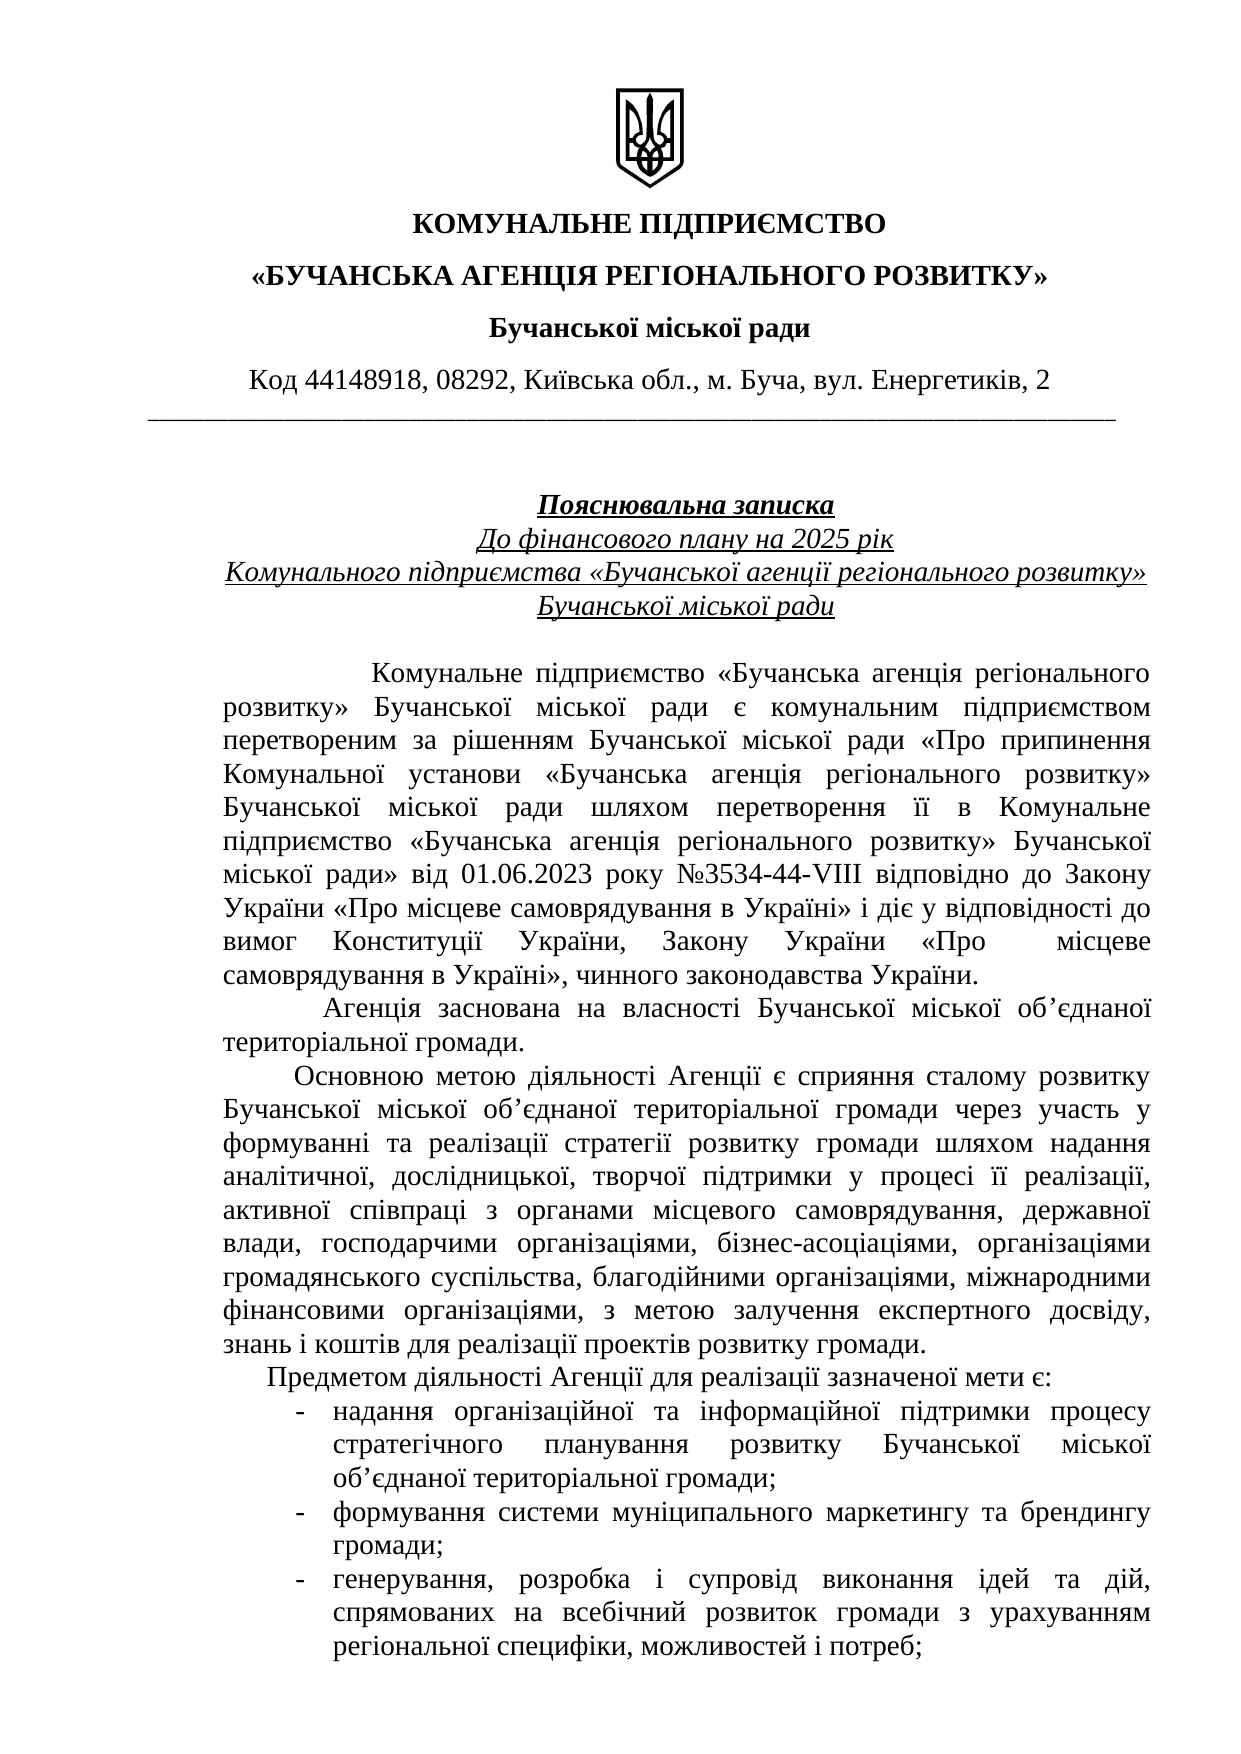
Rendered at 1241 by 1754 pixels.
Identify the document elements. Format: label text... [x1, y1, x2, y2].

text Код 44148918, 08292, Київська обл., м. Буча, вул. Енергетиків, 2 [148, 362, 1152, 396]
text До фінансового плану на 2025 рік [223, 521, 1152, 554]
text _____________________________________________________________________________________ [148, 396, 1152, 424]
list генерування, розробка і супровід виконання ідей та дій, спрямованих на всебічний розвиток громади з урахуванням регіональної специфіки, можливостей і потреб; [295, 1561, 1152, 1661]
text Бучанської міської ради [148, 310, 1152, 344]
list формування системи муніципального маркетингу та брендингу громади; [295, 1494, 1152, 1561]
picture [570, 88, 730, 189]
text Комунальне підприємство «Бучанська агенція регіонального розвитку» Бучанської міської ради є комунальним підприємством перетвореним за рішенням Бучанської міської ради «Про припинення Комунальної установи «Бучанська агенція регіонального розвитку» Бучанської міської ради шляхом перетворення її в Комунальне підприємство «Бучанська агенція регіонального розвитку» Бучанської міської ради» від 01.06.2023 року №3534-44-VIII відповідно до Закону України «Про місцеве самоврядування в Україні» і діє у відповідності до вимог Конституції України, Закону України «Про місцеве самоврядування в Україні», чинного законодавства України. [223, 655, 1152, 991]
text Основною метою діяльності Агенції є сприяння сталому розвитку Бучанської міської об’єднаної територіальної громади через участь у формуванні та реалізації стратегії розвитку громади шляхом надання аналітичної, дослідницької, творчої підтримки у процесі її реалізації, активної співпраці з органами місцевого самоврядування, державної влади, господарчими організаціями, бізнес-асоціаціями, організаціями громадянського суспільства, благодійними організаціями, міжнародними фінансовими організаціями, з метою залучення експертного досвіду, знань і коштів для реалізації проектів розвитку громади. [223, 1058, 1152, 1359]
text Агенція заснована на власності Бучанської міської об’єднаної територіальної громади. [223, 991, 1152, 1058]
text Пояснювальна записка [223, 487, 1152, 521]
text Предметом діяльності Агенції для реалізації зазначеної мети є: [223, 1359, 1152, 1393]
text КОМУНАЛЬНЕ ПІДПРИЄМСТВО [148, 207, 1152, 240]
list надання організаційної та інформаційної підтримки процесу стратегічного планування розвитку Бучанської міської об’єднаної територіальної громади; [295, 1393, 1152, 1494]
text «БУЧАНСЬКА АГЕНЦІЯ РЕГІОНАЛЬНОГО РОЗВИТКУ» [148, 258, 1152, 292]
text Комунального підприємства «Бучанської агенції регіонального розвитку» Бучанської міської ради [223, 554, 1152, 622]
